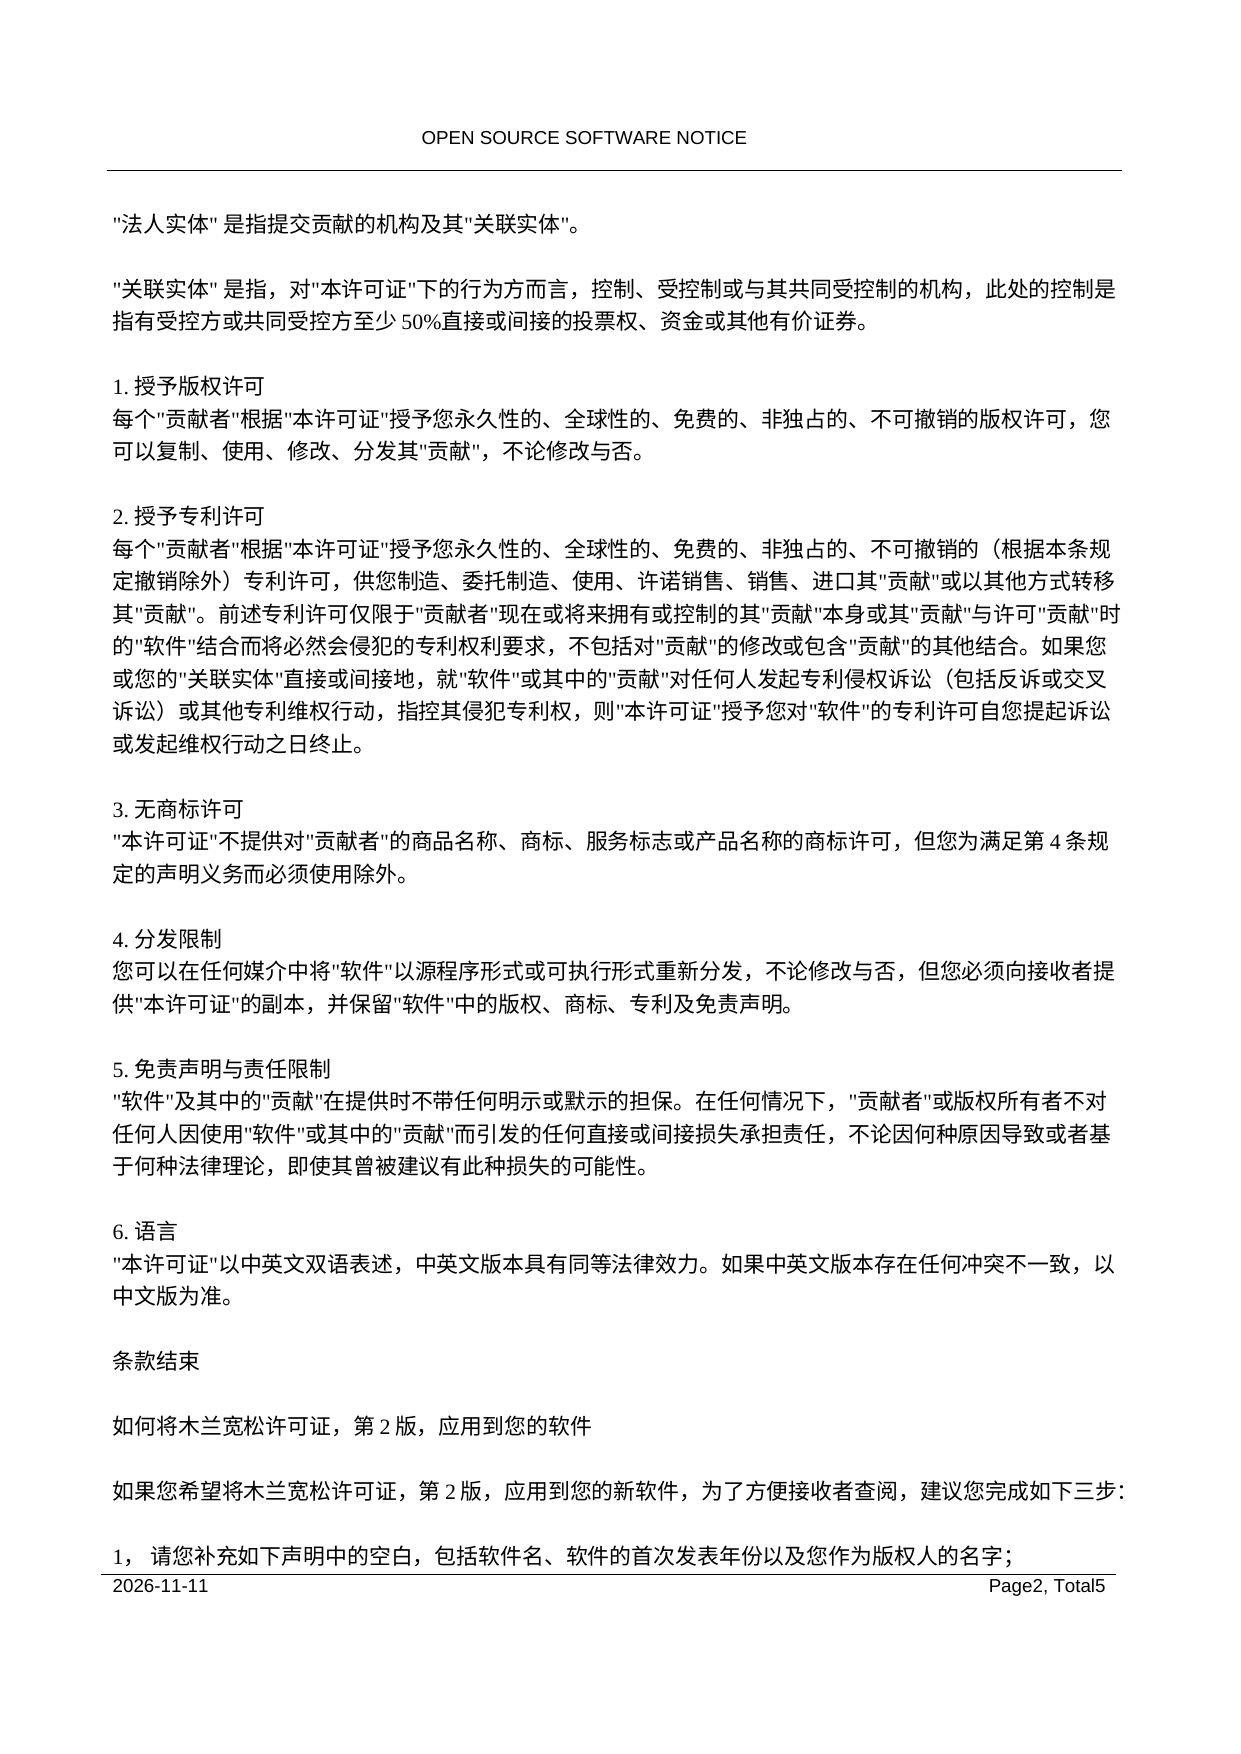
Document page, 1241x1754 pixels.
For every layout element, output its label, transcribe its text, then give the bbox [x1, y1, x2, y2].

text 1. 授予版权许可 [112, 369, 1128, 401]
text 6. 语言 [112, 1214, 1128, 1246]
text "法人实体" 是指提交贡献的机构及其"关联实体"。 [112, 206, 1128, 239]
text 5. 免责声明与责任限制 [112, 1051, 1128, 1084]
text 每个"贡献者"根据"本许可证"授予您永久性的、全球性的、免费的、非独占的、不可撤销的（根据本条规定撤销除外）专利许可，供您制造、委托制造、使用、许诺销售、销售、进口其"贡献"或以其他方式转移其"贡献"。前述专利许可仅限于"贡献者"现在或将来拥有或控制的其"贡献"本身或其"贡献"与许可"贡献"时的"软件"结合而将必然会侵犯的专利权利要求，不包括对"贡献"的修改或包含"贡献"的其他结合。如果您或您的"关联实体"直接或间接地，就"软件"或其中的"贡献"对任何人发起专利侵权诉讼（包括反诉或交叉诉讼）或其他专利维权行动，指控其侵犯专利权，则"本许可证"授予您对"软件"的专利许可自您提起诉讼或发起维权行动之日终止。 [112, 531, 1128, 759]
text "软件"及其中的"贡献"在提供时不带任何明示或默示的担保。在任何情况下，"贡献者"或版权所有者不对任何人因使用"软件"或其中的"贡献"而引发的任何直接或间接损失承担责任，不论因何种原因导致或者基于何种法律理论，即使其曾被建议有此种损失的可能性。 [112, 1084, 1128, 1181]
text "本许可证"不提供对"贡献者"的商品名称、商标、服务标志或产品名称的商标许可，但您为满足第4条规定的声明义务而必须使用除外。 [112, 824, 1128, 889]
text 3. 无商标许可 [112, 791, 1128, 824]
text 您可以在任何媒介中将"软件"以源程序形式或可执行形式重新分发，不论修改与否，但您必须向接收者提供"本许可证"的副本，并保留"软件"中的版权、商标、专利及免责声明。 [112, 954, 1128, 1019]
text 4. 分发限制 [112, 921, 1128, 954]
text 条款结束 [112, 1344, 1128, 1376]
text 如果您希望将木兰宽松许可证，第2版，应用到您的新软件，为了方便接收者查阅，建议您完成如下三步： [112, 1474, 1128, 1506]
text 如何将木兰宽松许可证，第2版，应用到您的软件 [112, 1409, 1128, 1441]
text 1， 请您补充如下声明中的空白，包括软件名、软件的首次发表年份以及您作为版权人的名字； [112, 1539, 1128, 1571]
text "本许可证"以中英文双语表述，中英文版本具有同等法律效力。如果中英文版本存在任何冲突不一致，以中文版为准。 [112, 1246, 1128, 1311]
text 2. 授予专利许可 [112, 499, 1128, 531]
text 每个"贡献者"根据"本许可证"授予您永久性的、全球性的、免费的、非独占的、不可撤销的版权许可，您可以复制、使用、修改、分发其"贡献"，不论修改与否。 [112, 401, 1128, 466]
text "关联实体" 是指，对"本许可证"下的行为方而言，控制、受控制或与其共同受控制的机构，此处的控制是指有受控方或共同受控方至少50%直接或间接的投票权、资金或其他有价证券。 [112, 271, 1128, 336]
